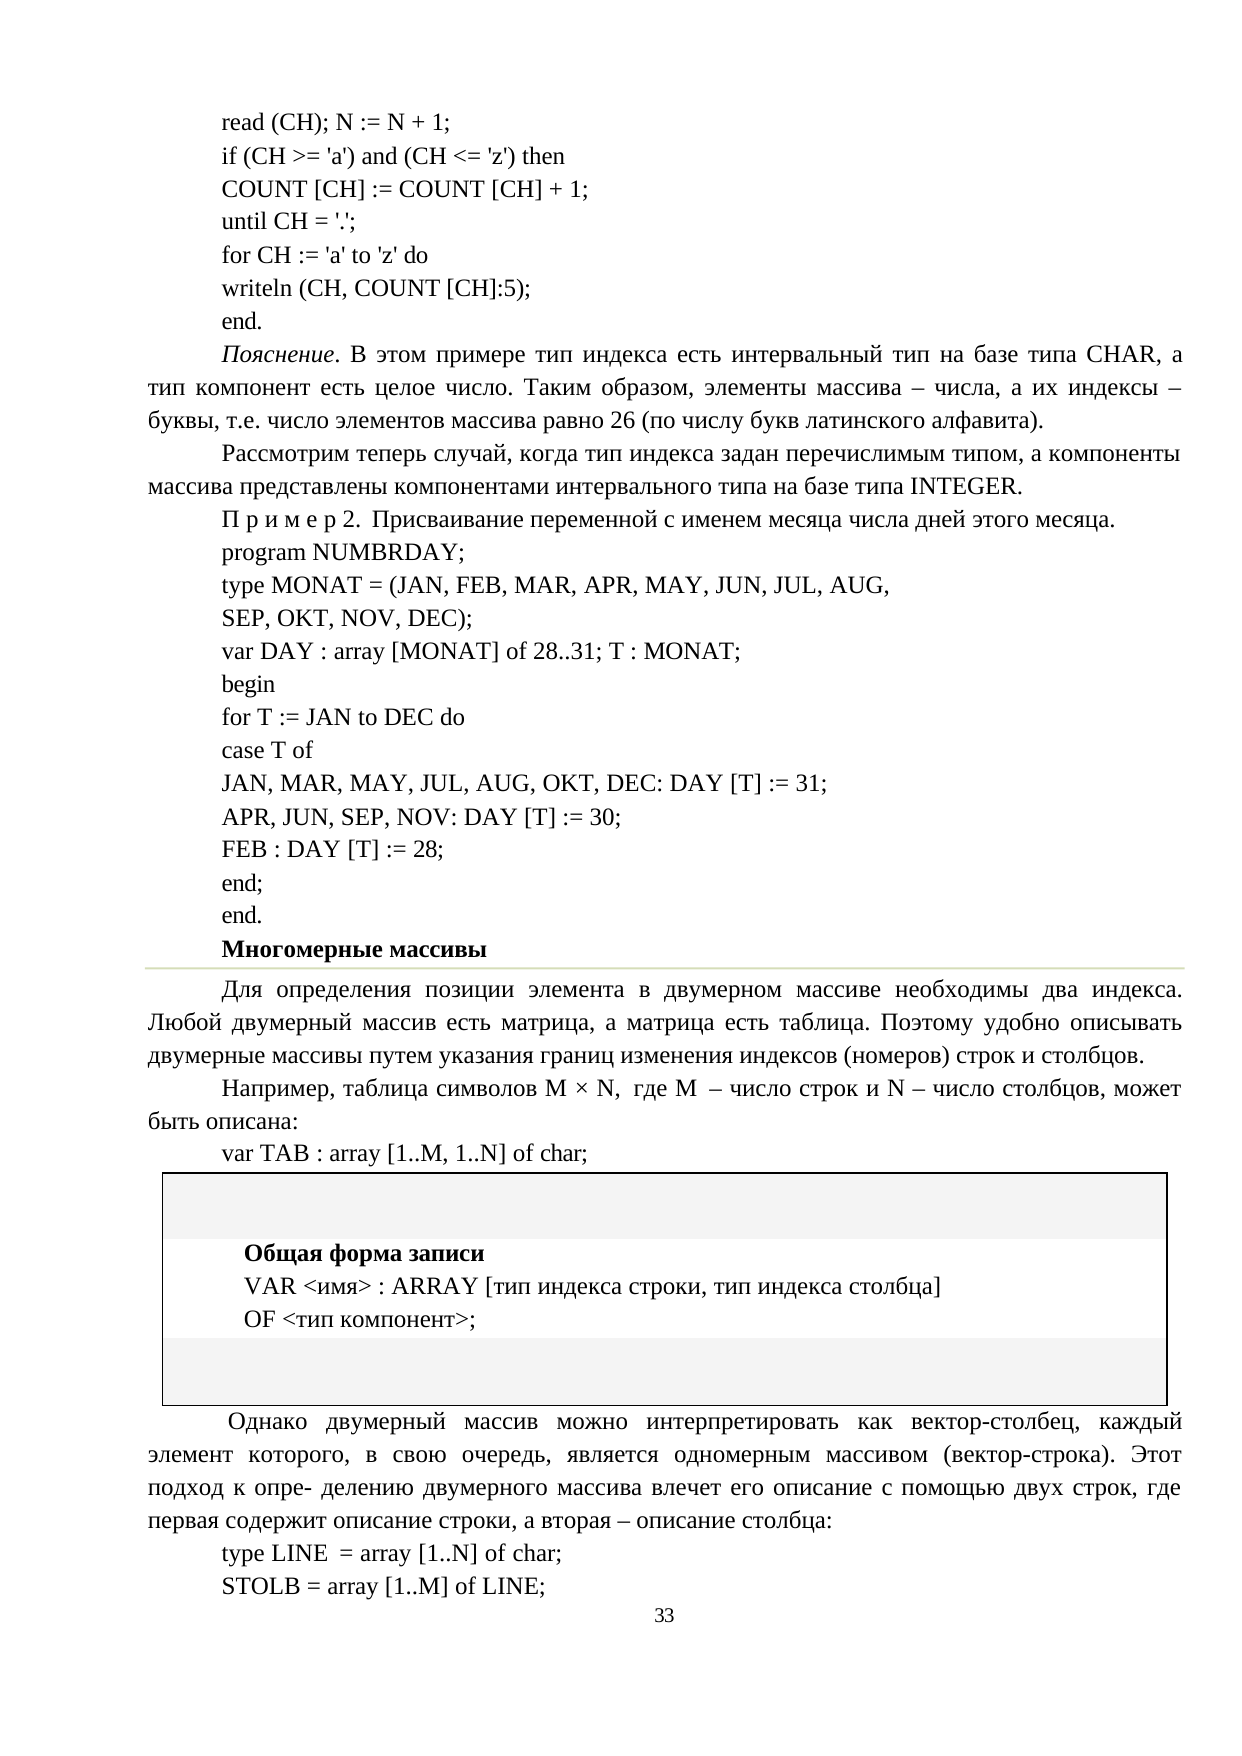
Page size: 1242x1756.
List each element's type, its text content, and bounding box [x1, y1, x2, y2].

text type LINE = array [1..N] of char; STOLB = array [1..M] of LINE; [221, 1538, 562, 1600]
text Для определения позиции элемента в двумерном массиве необходимы два индекса. Любой двумерный массив есть матрица, а матрица есть таблица. Поэтому удобно описывать двумерные массивы путем указания границ изменения индексов (номеров) строк и столбцов. [148, 963, 1183, 1069]
text var TAB : array [1..M, 1..N] of char; [221, 1139, 1242, 1168]
text П р и м е р 2. Присваивание переменной с именем месяца числа дней этого месяца. program NUMBRDAY; [221, 504, 1183, 566]
text end; end. [221, 868, 276, 929]
text Рассмотрим теперь случай, когда тип индекса задан перечислимым типом, а компоненты массива представлены компонентами интервального типа на базе типа INTEGER. [148, 438, 1182, 500]
text begin [221, 669, 1242, 698]
text Например, таблица символов M × N, где M – число строк и N – число столбцов, может быть описана: [148, 1073, 1182, 1135]
text var DAY : array [MONAT] of 28..31; T : MONAT; [221, 636, 1242, 665]
table_header [163, 1174, 1166, 1239]
text for CH := 'a' to 'z' do [221, 240, 1242, 268]
text Однако двумерный массив можно интерпретировать как вектор-столбец, каждый элемент которого, в свою очередь, является одномерным массивом (вектор-строка). Этот подход к опре- делению двумерного массива влечет его описание с помощью двух строк, где первая содержит описание строки, а вторая – описание столбца: [148, 1406, 1182, 1534]
text Пояснение. В этом примере тип индекса есть интервальный тип на базе типа CHAR, а тип компонент есть целое число. Таким образом, элементы массива – числа, а их индексы – буквы, т.е. число элементов массива равно 26 (по числу букв латинского алфавита). [148, 339, 1183, 434]
text type MONAT = (JAN, FEB, MAR, APR, MAY, JUN, JUL, AUG, SEP, OKT, NOV, DEC); [221, 570, 933, 632]
text FEB : DAY [T] := 28; [221, 834, 1242, 863]
text writeln (CH, COUNT [CH]:5); [221, 273, 1242, 302]
subtitle Многомерные массивы [221, 934, 1242, 963]
table_cell [163, 1338, 1166, 1405]
text if (CH >= 'a') and (CH <= 'z') then COUNT [CH] := COUNT [CH] + 1; [221, 141, 624, 203]
text for T := JAN to DEC do case T of [221, 702, 496, 764]
text until CH = '.'; [221, 207, 1242, 236]
text read (CH); N := N + 1; [221, 107, 1242, 136]
text JAN, MAR, MAY, JUL, AUG, OKT, DEC: DAY [T] := 31; APR, JUN, SEP, NOV: DAY [T] := 30; [221, 768, 877, 830]
table_cell Общая форма записи VAR <имя> : ARRAY [тип индекса строки, тип индекса столбца] OF <тип компонент>; [163, 1239, 1166, 1338]
text end. [221, 306, 1242, 335]
